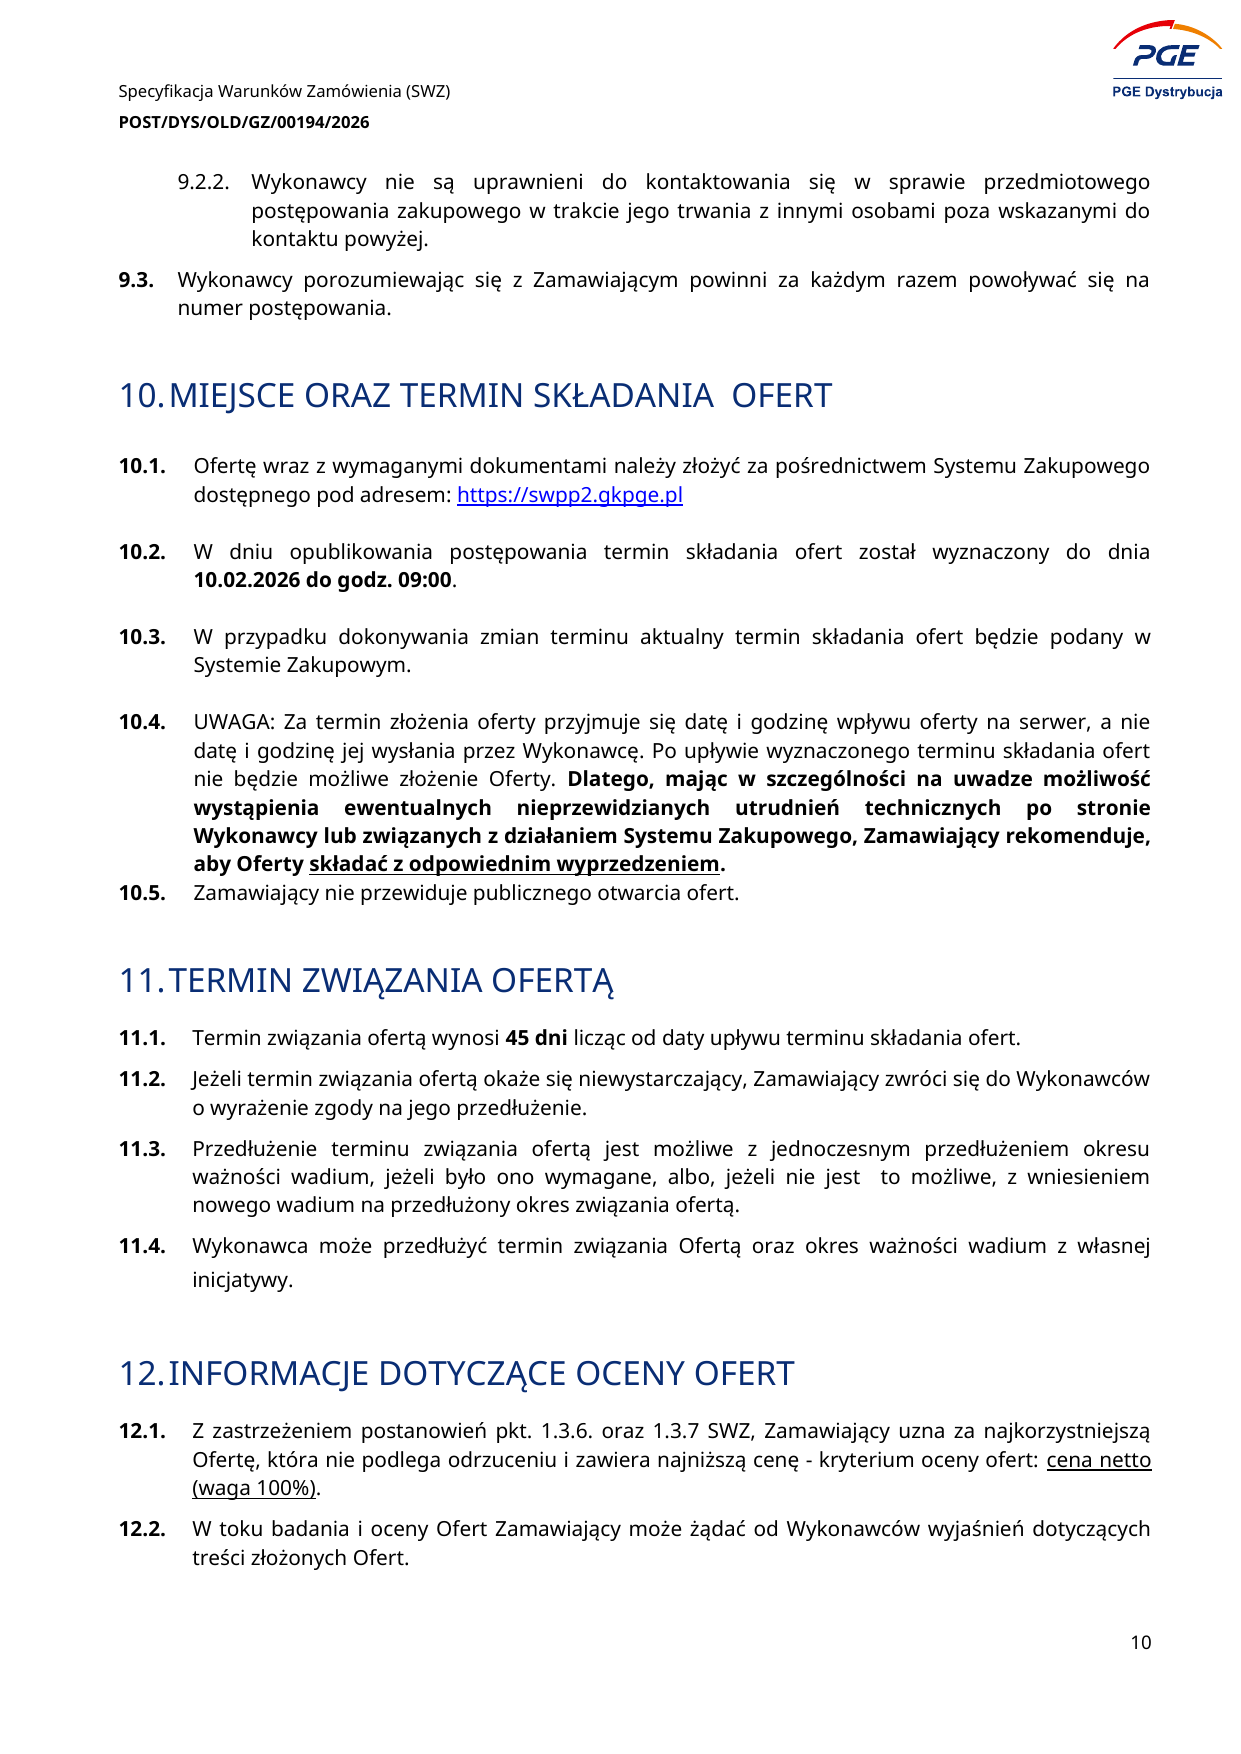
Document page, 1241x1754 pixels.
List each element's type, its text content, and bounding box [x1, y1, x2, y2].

list Wykonawca może przedłużyć termin związania Ofertą oraz okres ważności wadium z własnej inicjatywy. [118, 1232, 1152, 1294]
list Wykonawcy nie są uprawnieni do kontaktowania się w sprawie przedmiotowego postępowania zakupowego w trakcie jego trwania z innymi osobami poza wskazanymi do kontaktu powyżej. [177, 167, 1152, 253]
list UWAGA: Za termin złożenia oferty przyjmuje się datę i godzinę wpływu oferty na serwer, a nie datę i godzinę jej wysłania przez Wykonawcę. Po upływie wyznaczonego terminu składania ofert nie będzie możliwe złożenie Oferty. Dlatego, mając w szczególności na uwadze możliwość wystąpienia ewentualnych nieprzewidzianych utrudnień technicznych po stronie Wykonawcy lub związanych z działaniem Systemu Zakupowego, Zamawiający rekomenduje, aby Oferty składać z odpowiednim wyprzedzeniem. [118, 707, 1152, 878]
subtitle MIEJSCE ORAZ TERMIN SKŁADANIA OFERT [118, 372, 1152, 417]
list W dniu opublikowania postępowania termin składania ofert został wyznaczony do dnia 10.02.2026 do godz. 09:00. [118, 537, 1152, 594]
subtitle TERMIN ZWIĄZANIA OFERTĄ [118, 956, 1152, 1002]
list Przedłużenie terminu związania ofertą jest możliwe z jednoczesnym przedłużeniem okresu ważności wadium, jeżeli było ono wymagane, albo, jeżeli nie jest to możliwe, z wniesieniem nowego wadium na przedłużony okres związania ofertą. [118, 1134, 1152, 1219]
list Wykonawcy porozumiewając się z Zamawiającym powinni za każdym razem powoływać się na numer postępowania. [118, 265, 1152, 322]
list Z zastrzeżeniem postanowień pkt. 1.3.6. oraz 1.3.7 SWZ, Zamawiający uzna za najkorzystniejszą Ofertę, która nie podlega odrzuceniu i zawiera najniższą cenę - kryterium oceny ofert: cena netto (waga 100%). [118, 1417, 1152, 1502]
list Termin związania ofertą wynosi 45 dni licząc od daty upływu terminu składania ofert. [118, 1023, 1152, 1052]
list Zamawiający nie przewiduje publicznego otwarcia ofert. [118, 878, 1152, 906]
list Jeżeli termin związania ofertą okaże się niewystarczający, Zamawiający zwróci się do Wykonawców o wyrażenie zgody na jego przedłużenie. [118, 1064, 1152, 1121]
list W toku badania i oceny Ofert Zamawiający może żądać od Wykonawców wyjaśnień dotyczących treści złożonych Ofert. [118, 1514, 1152, 1571]
list W przypadku dokonywania zmian terminu aktualny termin składania ofert będzie podany w Systemie Zakupowym. [118, 622, 1152, 679]
subtitle INFORMACJE DOTYCZĄCE OCENY OFERT [118, 1350, 1152, 1395]
list Ofertę wraz z wymaganymi dokumentami należy złożyć za pośrednictwem Systemu Zakupowego dostępnego pod adresem: https://swpp2.gkpge.pl [118, 451, 1152, 508]
